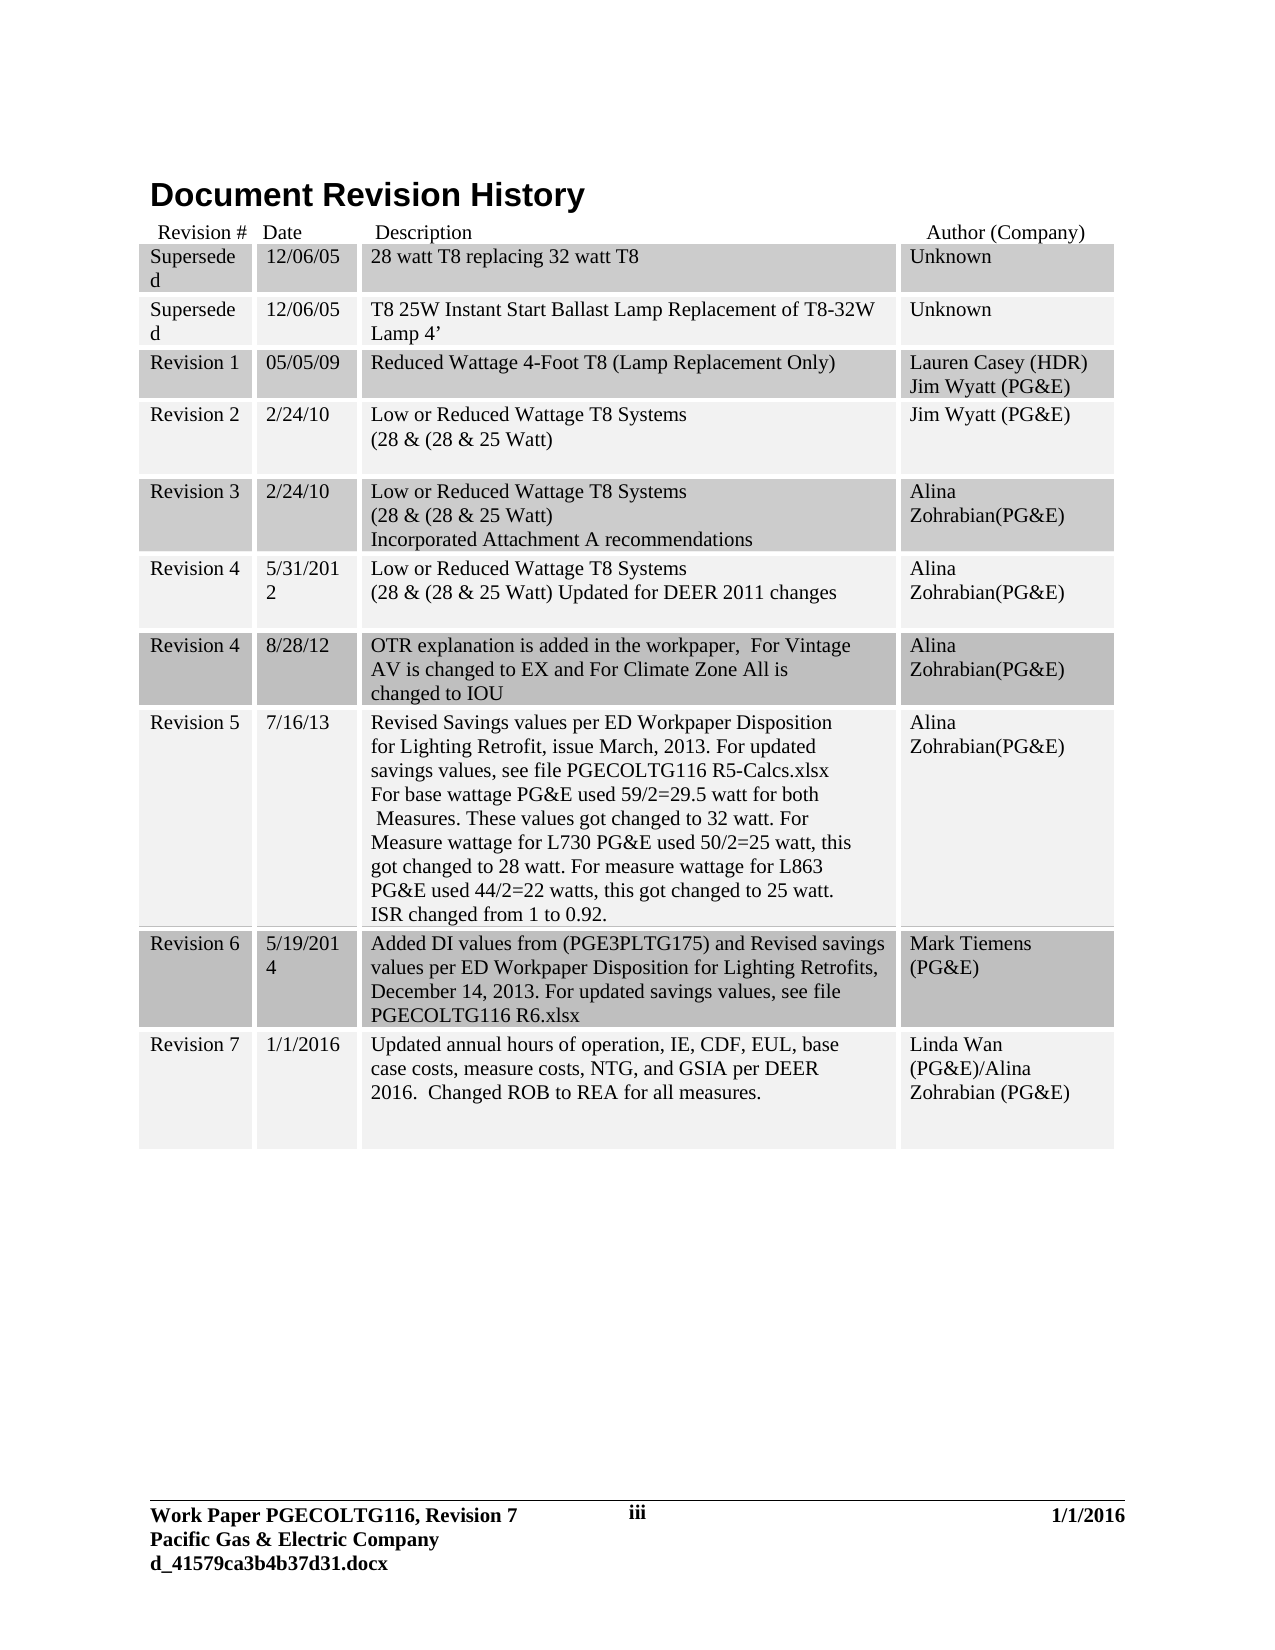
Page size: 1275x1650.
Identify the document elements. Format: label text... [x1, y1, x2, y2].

table_cell Alina Zohrabian(PG&E) [901, 633, 1114, 705]
table_cell Superseded [139, 297, 252, 345]
table_cell Revision 2 [139, 402, 252, 474]
table_cell T8 25W Instant Start Ballast Lamp Replacement of T8-32W Lamp 4’ [362, 297, 896, 345]
table_header Unknown [901, 244, 1114, 292]
table_cell Linda Wan (PG&E)/Alina Zohrabian (PG&E) [901, 1032, 1114, 1149]
table_cell Alina Zohrabian(PG&E) [901, 479, 1114, 551]
table_cell 8/28/12 [257, 633, 357, 705]
table_cell 7/16/13 [257, 710, 357, 926]
table_cell 2/24/10 [257, 479, 357, 551]
table_cell Revision 7 [139, 1032, 252, 1149]
table_cell Revision 1 [139, 350, 252, 398]
table_cell 5/19/2014 [257, 931, 357, 1027]
table_cell Lauren Casey (HDR) Jim Wyatt (PG&E) [901, 350, 1114, 398]
table_cell Low or Reduced Wattage T8 Systems (28 & (28 & 25 Watt) Updated for DEER 2011 changes [362, 556, 896, 628]
table_cell 5/31/2012 [257, 556, 357, 628]
table_cell Mark Tiemens (PG&E) [901, 931, 1114, 1027]
text Revision # Date Description Author (Company) [131, 220, 1125, 244]
table_cell Alina Zohrabian(PG&E) [901, 556, 1114, 628]
table_cell Added DI values from (PGE3PLTG175) and Revised savings values per ED Workpaper Disposition for Lighting Retrofits, December 14, 2013. For updated savings values, see file PGECOLTG116 R6.xlsx [362, 931, 896, 1027]
table_cell Revision 4 [139, 633, 252, 705]
table_cell Reduced Wattage 4-Foot T8 (Lamp Replacement Only) [362, 350, 896, 398]
table_cell Revision 5 [139, 710, 252, 926]
subtitle Document Revision History [150, 175, 1125, 213]
table_cell Revision 4 [139, 556, 252, 628]
table_cell 05/05/09 [257, 350, 357, 398]
table_cell 12/06/05 [257, 297, 357, 345]
table_cell Revision 3 [139, 479, 252, 551]
table_cell Updated annual hours of operation, IE, CDF, EUL, base case costs, measure costs, NTG, and GSIA per DEER 2016. Changed ROB to REA for all measures. [362, 1032, 896, 1149]
table_cell Low or Reduced Wattage T8 Systems (28 & (28 & 25 Watt) [362, 402, 896, 474]
table_cell Alina Zohrabian(PG&E) [901, 710, 1114, 926]
table_header Superseded [139, 244, 252, 292]
table_cell Unknown [901, 297, 1114, 345]
table_cell Jim Wyatt (PG&E) [901, 402, 1114, 474]
table_cell Revised Savings values per ED Workpaper Disposition for Lighting Retrofit, issue March, 2013. For updated savings values, see file PGECOLTG116 R5-Calcs.xlsx For base wattage PG&E used 59/2=29.5 watt for both Measures. These values got changed to 32 watt. For Measure wattage for L730 PG&E used 50/2=25 watt, this got changed to 28 watt. For measure wattage for L863 PG&E used 44/2=22 watts, this got changed to 25 watt. ISR changed from 1 to 0.92. [362, 710, 896, 926]
table_cell OTR explanation is added in the workpaper, For Vintage AV is changed to EX and For Climate Zone All is changed to IOU [362, 633, 896, 705]
table_header 28 watt T8 replacing 32 watt T8 [362, 244, 896, 292]
table_cell 2/24/10 [257, 402, 357, 474]
table_header 12/06/05 [257, 244, 357, 292]
table_cell 1/1/2016 [257, 1032, 357, 1149]
table_cell Revision 6 [139, 931, 252, 1027]
table_cell Low or Reduced Wattage T8 Systems (28 & (28 & 25 Watt) Incorporated Attachment A recommendations [362, 479, 896, 551]
